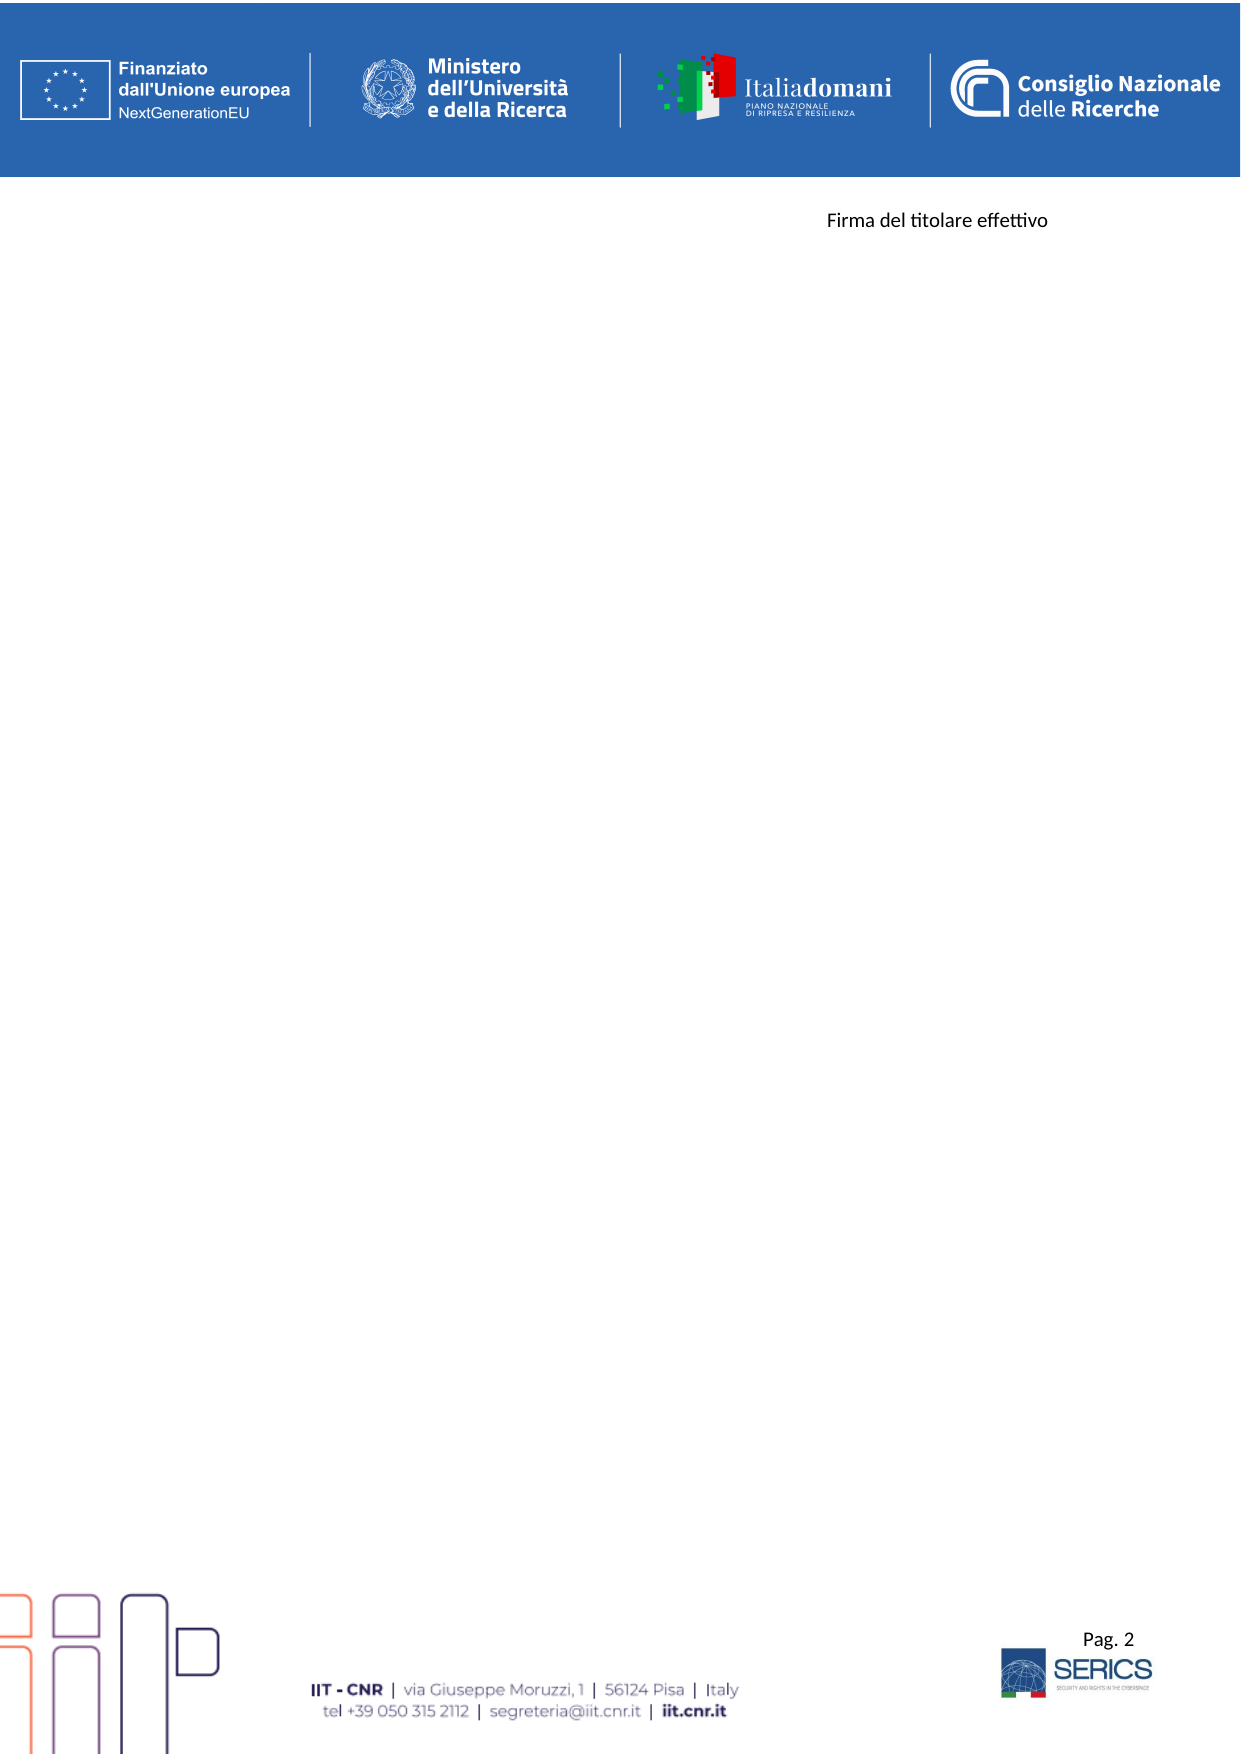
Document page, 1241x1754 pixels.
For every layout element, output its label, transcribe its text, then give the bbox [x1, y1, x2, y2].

picture [0, 3, 1241, 177]
text Firma del titolare effettivo [741, 207, 1134, 232]
